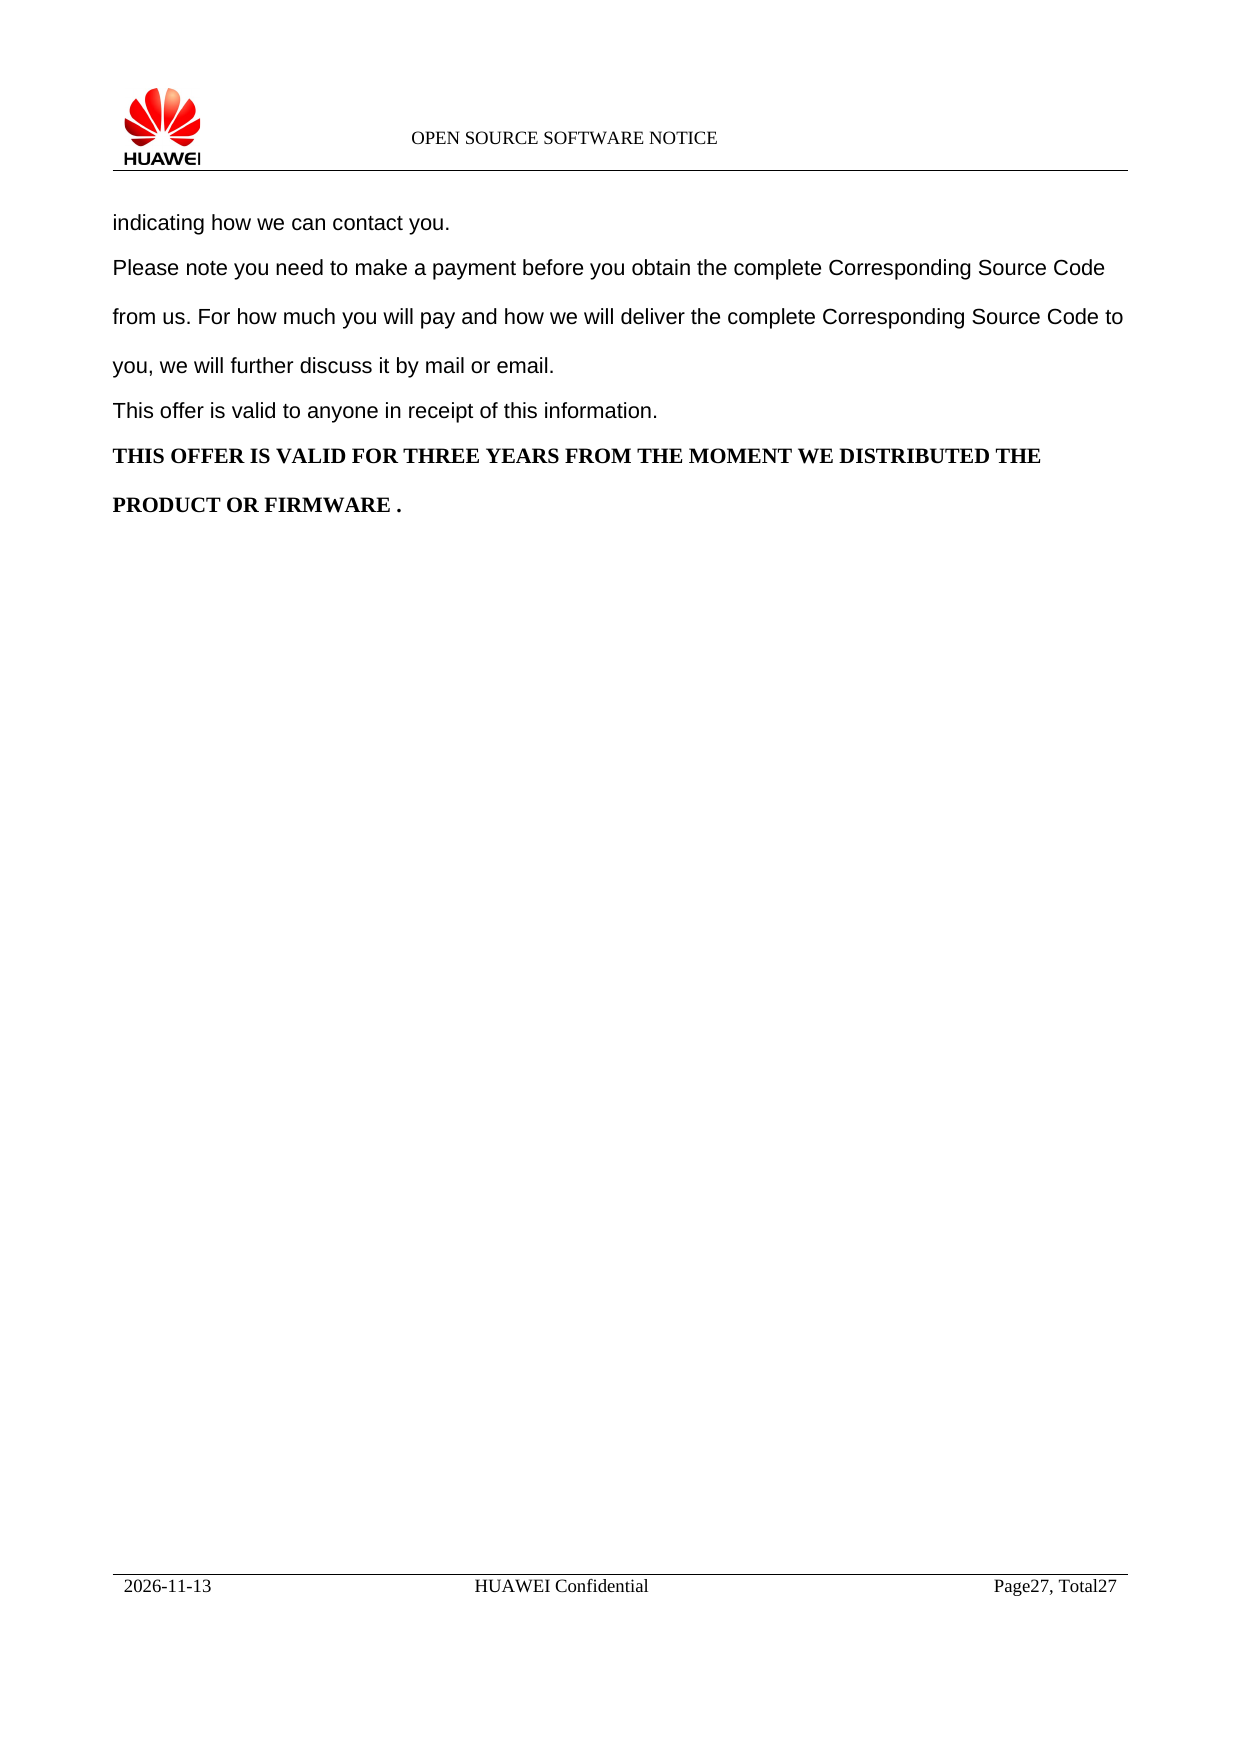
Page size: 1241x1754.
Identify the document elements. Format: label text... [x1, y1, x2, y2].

text This offer is valid for three years from the moment we distributed the product or firmware . [112, 439, 1128, 520]
picture [124, 88, 201, 165]
text This offer is valid to anyone in receipt of this information. [112, 394, 1128, 427]
text Please note you need to make a payment before you obtain the complete Corresponding Source Code from us. For how much you will pay and how we will deliver the complete Corresponding Source Code to you, we will further discuss it by mail or email. [112, 251, 1128, 381]
text detailing the name of the product and the firmware version for which you need the source code and indicating how we can contact you. [112, 206, 1128, 239]
